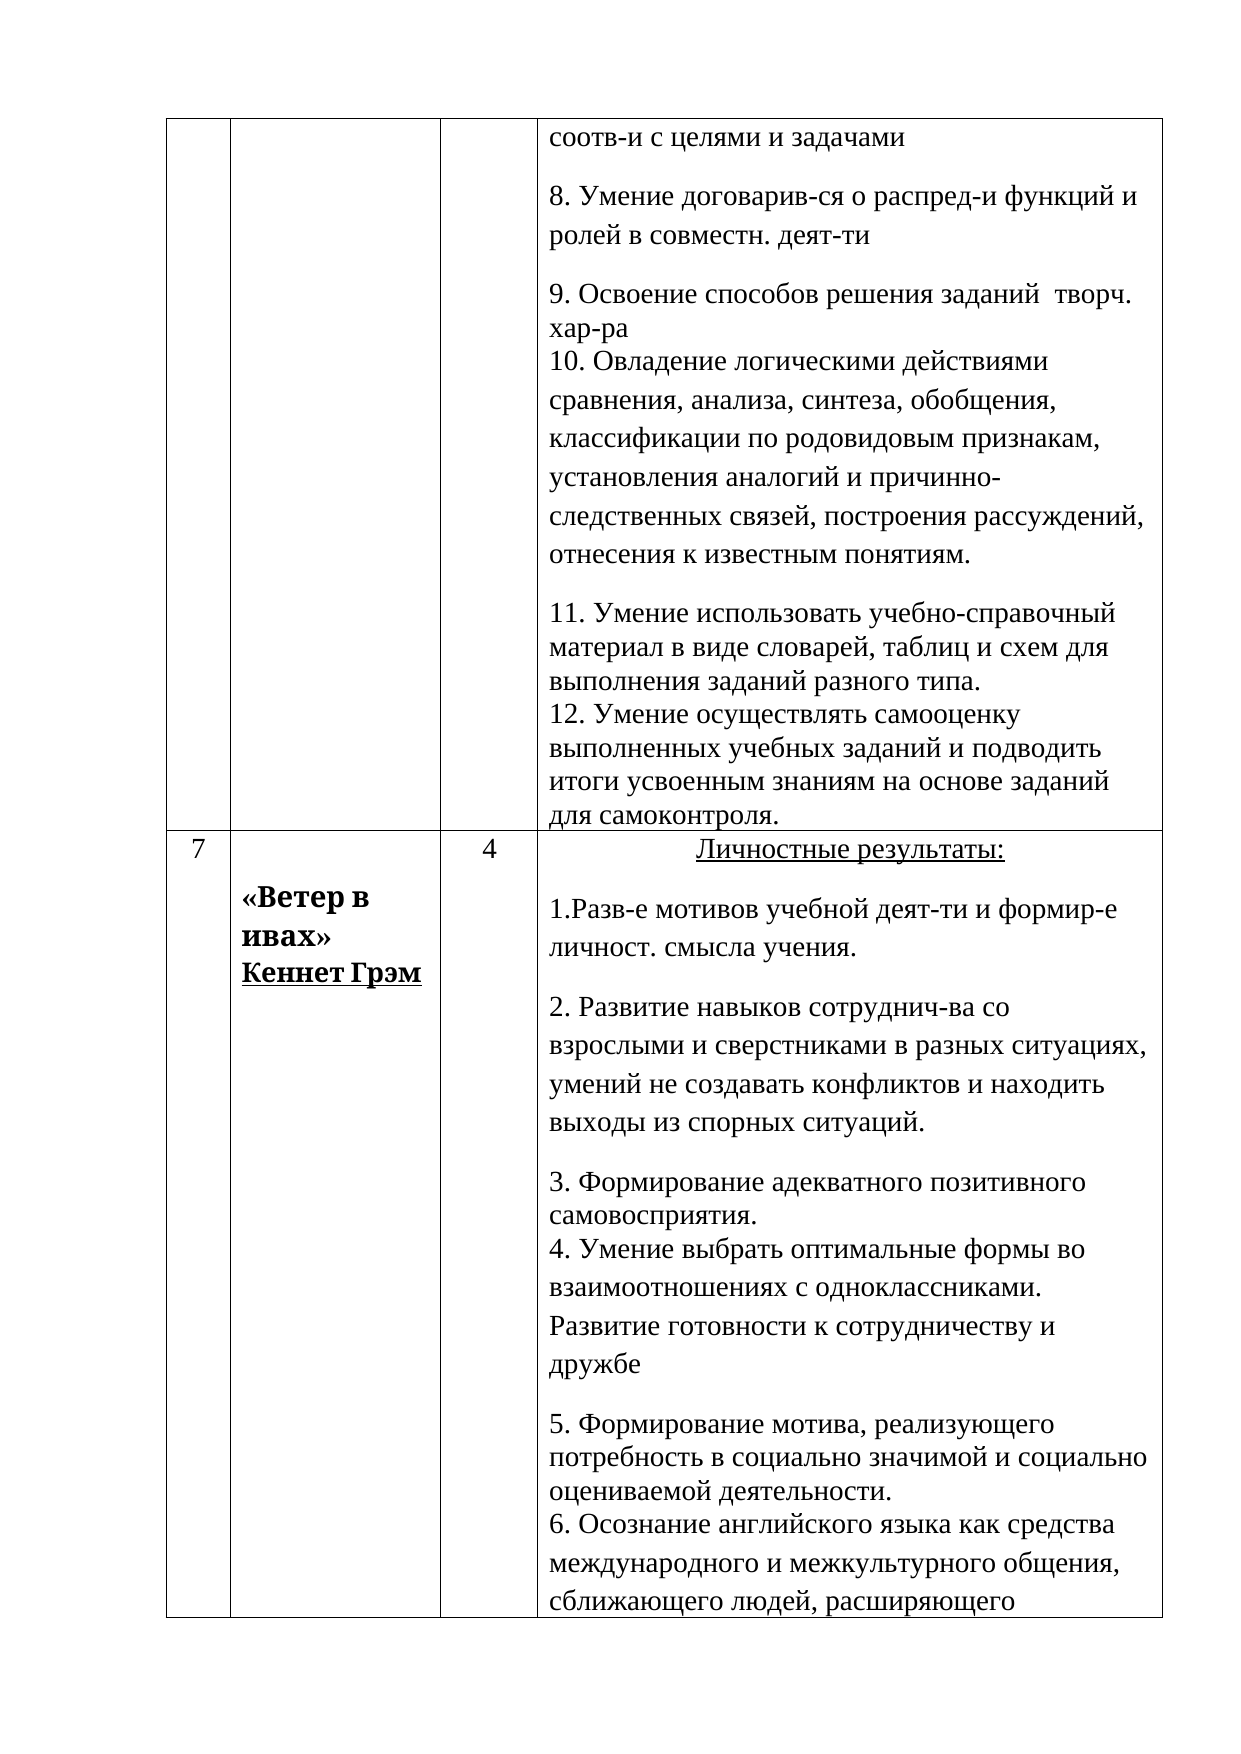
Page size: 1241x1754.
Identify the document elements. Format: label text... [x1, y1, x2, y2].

table_cell 5 [441, 119, 537, 830]
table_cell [231, 119, 440, 830]
table_cell 7 [167, 831, 230, 1617]
table_cell 4 [441, 831, 537, 1617]
table_cell 6 [167, 119, 230, 830]
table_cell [231, 831, 440, 1617]
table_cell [538, 831, 1162, 1617]
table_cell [538, 119, 1162, 830]
